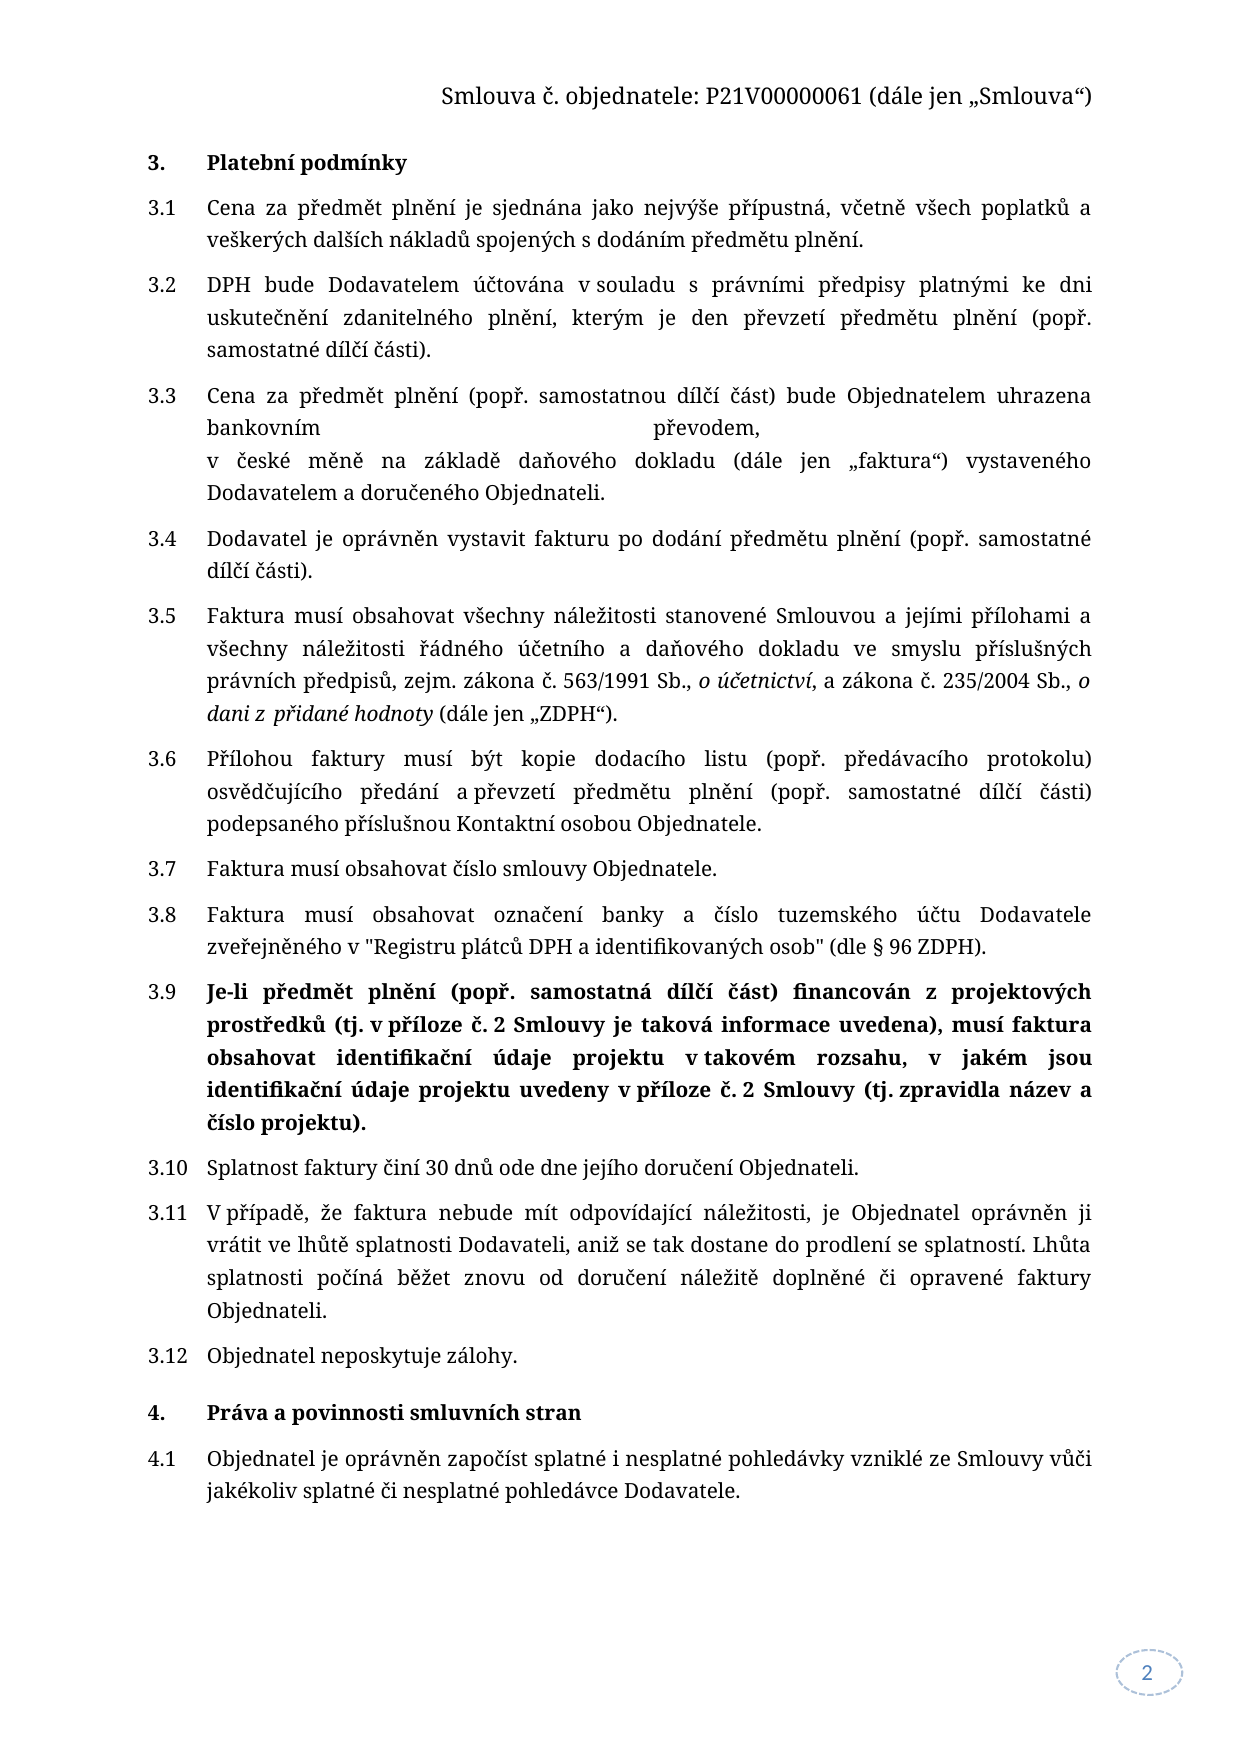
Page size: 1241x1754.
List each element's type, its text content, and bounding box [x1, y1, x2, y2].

list Faktura musí obsahovat číslo smlouvy Objednatele. [148, 854, 1093, 883]
list Platební podmínky [148, 148, 1093, 176]
list Je-li předmět plnění (popř. samostatná dílčí část) financován z projektových prostředků (tj. v příloze č. 2 Smlouvy je taková informace uvedena), musí faktura obsahovat identifikační údaje projektu v takovém rozsahu, v jakém jsou identifikační údaje projektu uvedeny v příloze č. 2 Smlouvy (tj. zpravidla název a číslo projektu). [148, 977, 1093, 1136]
list Faktura musí obsahovat všechny náležitosti stanovené Smlouvou a jejími přílohami a všechny náležitosti řádného účetního a daňového dokladu ve smyslu příslušných právních předpisů, zejm. zákona č. 563/1991 Sb., o účetnictví, a zákona č. 235/2004 Sb., o dani z přidané hodnoty (dále jen „ZDPH“). [148, 601, 1093, 728]
list DPH bude Dodavatelem účtována v souladu s právními předpisy platnými ke dni uskutečnění zdanitelného plnění, kterým je den převzetí předmětu plnění (popř. samostatné dílčí části). [148, 270, 1093, 364]
list Cena za předmět plnění (popř. samostatnou dílčí část) bude Objednatelem uhrazena bankovním převodem, v české měně na základě daňového dokladu (dále jen „faktura“) vystaveného Dodavatelem a doručeného Objednateli. [148, 381, 1093, 507]
list Objednatel neposkytuje zálohy. [148, 1341, 1093, 1369]
list Práva a povinnosti smluvních stran [148, 1398, 1093, 1427]
list Splatnost faktury činí 30 dnů ode dne jejího doručení Objednateli. [148, 1153, 1093, 1181]
list Přílohou faktury musí být kopie dodacího listu (popř. předávacího protokolu) osvědčujícího předání a převzetí předmětu plnění (popř. samostatné dílčí části) podepsaného příslušnou Kontaktní osobou Objednatele. [148, 744, 1093, 838]
list Dodavatel je oprávněn vystavit fakturu po dodání předmětu plnění (popř. samostatné dílčí části). [148, 524, 1093, 585]
list Objednatel je oprávněn započíst splatné i nesplatné pohledávky vzniklé ze Smlouvy vůči jakékoliv splatné či nesplatné pohledávce Dodavatele. [148, 1444, 1093, 1505]
list V případě, že faktura nebude mít odpovídající náležitosti, je Objednatel oprávněn ji vrátit ve lhůtě splatnosti Dodavateli, aniž se tak dostane do prodlení se splatností. Lhůta splatnosti počíná běžet znovu od doručení náležitě doplněné či opravené faktury Objednateli. [148, 1198, 1093, 1324]
list Cena za předmět plnění je sjednána jako nejvýše přípustná, včetně všech poplatků a veškerých dalších nákladů spojených s dodáním předmětu plnění. [148, 193, 1093, 254]
list Faktura musí obsahovat označení banky a číslo tuzemského účtu Dodavatele zveřejněného v "Registru plátců DPH a identifikovaných osob" (dle § 96 ZDPH). [148, 900, 1093, 961]
